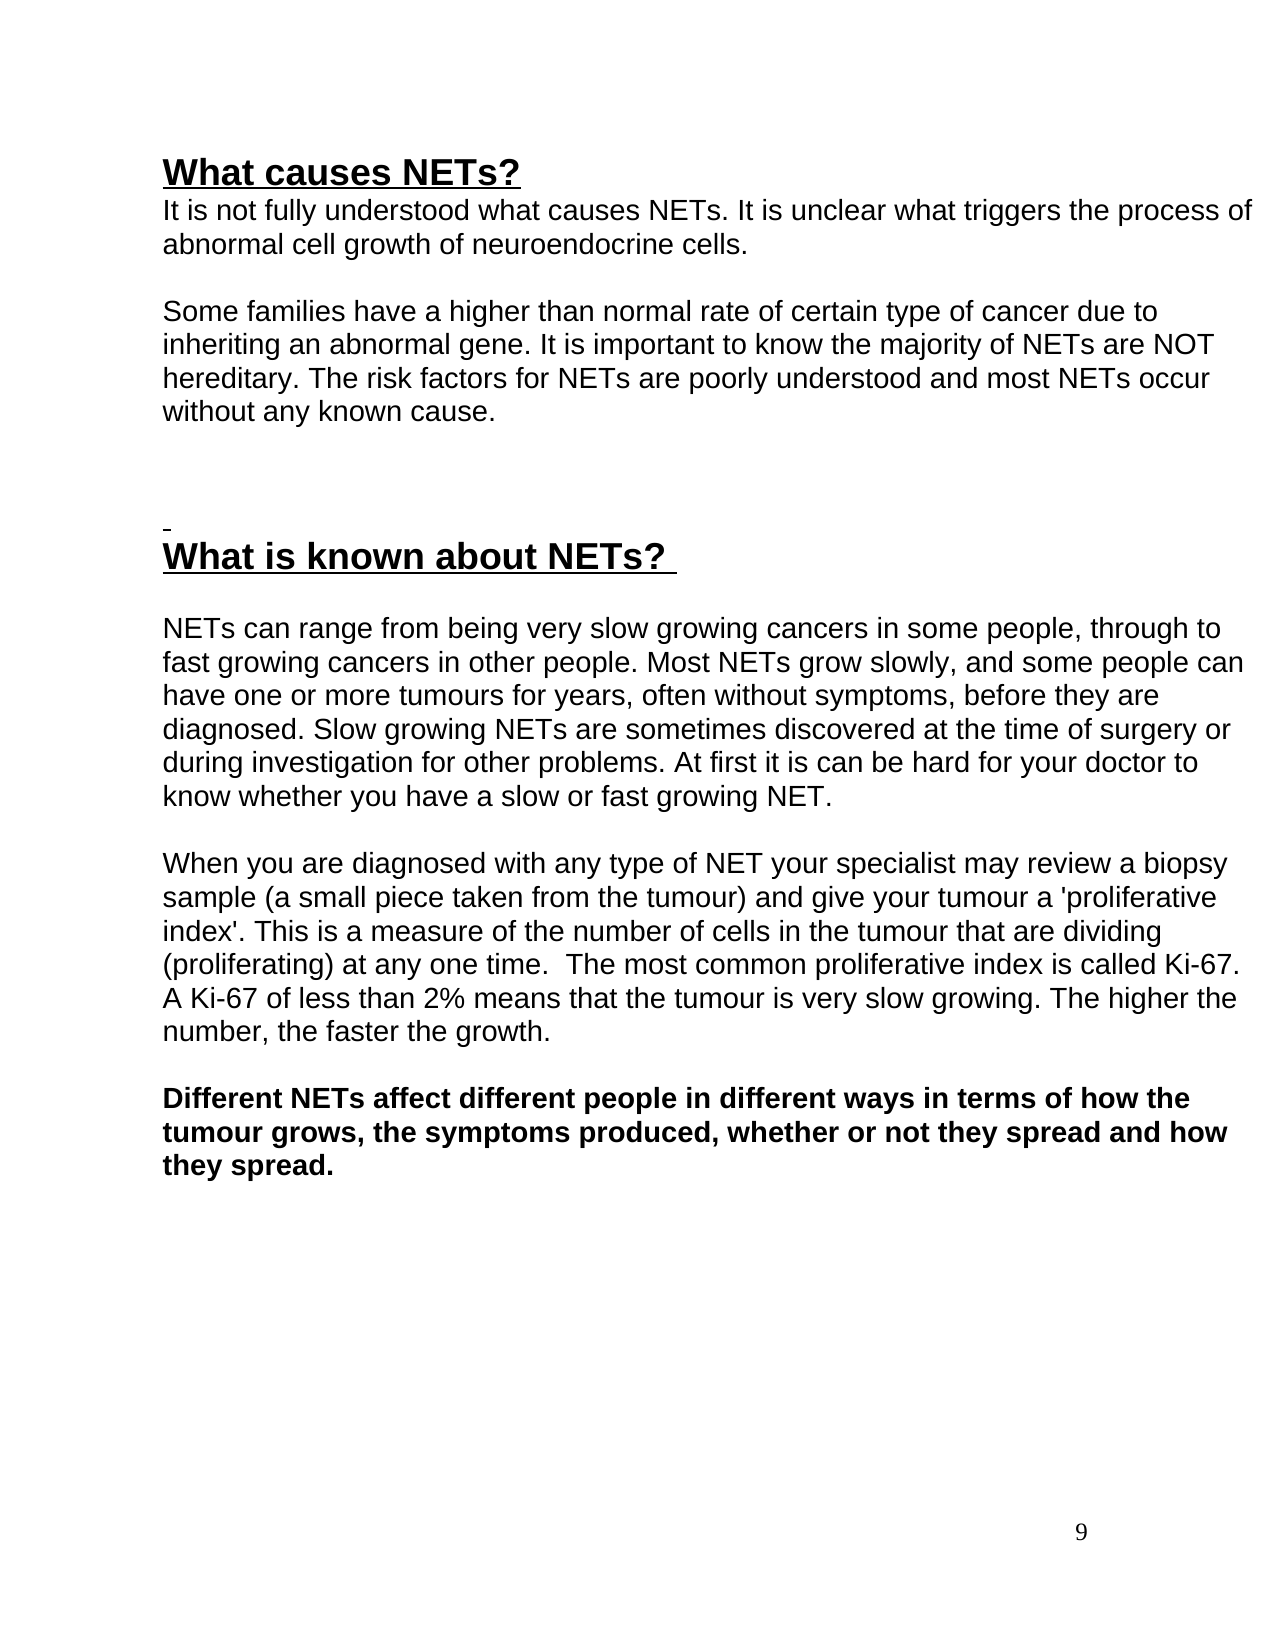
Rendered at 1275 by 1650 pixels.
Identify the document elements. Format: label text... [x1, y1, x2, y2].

text What is known about NETs? [162, 534, 1256, 578]
text NETs can range from being very slow growing cancers in some people, through to fast growing cancers in other people. Most NETs grow slowly, and some people can have one or more tumours for years, often without symptoms, before they are diagnosed. Slow growing NETs are sometimes discovered at the time of surgery or during investigation for other problems. At first it is can be hard for your doctor to know whether you have a slow or fast growing NET. [162, 611, 1256, 812]
text Different NETs affect different people in different ways in terms of how the tumour grows, the symptoms produced, whether or not they spread and how they spread. [162, 1081, 1256, 1182]
text It is not fully understood what causes NETs. It is unclear what triggers the process of abnormal cell growth of neuroendocrine cells. [162, 193, 1256, 260]
text Some families have a higher than normal rate of certain type of cancer due to inheriting an abnormal gene. It is important to know the majority of NETs are NOT hereditary. The risk factors for NETs are poorly understood and most NETs occur without any known cause. [162, 294, 1256, 428]
text When you are diagnosed with any type of NET your specialist may review a biopsy sample (a small piece taken from the tumour) and give your tumour a 'proliferative index'. This is a measure of the number of cells in the tumour that are dividing (proliferating) at any one time. The most common proliferative index is called Ki-67. A Ki-67 of less than 2% means that the tumour is very slow growing. The higher the number, the faster the growth. [162, 846, 1256, 1048]
text What causes NETs? [162, 150, 1087, 193]
